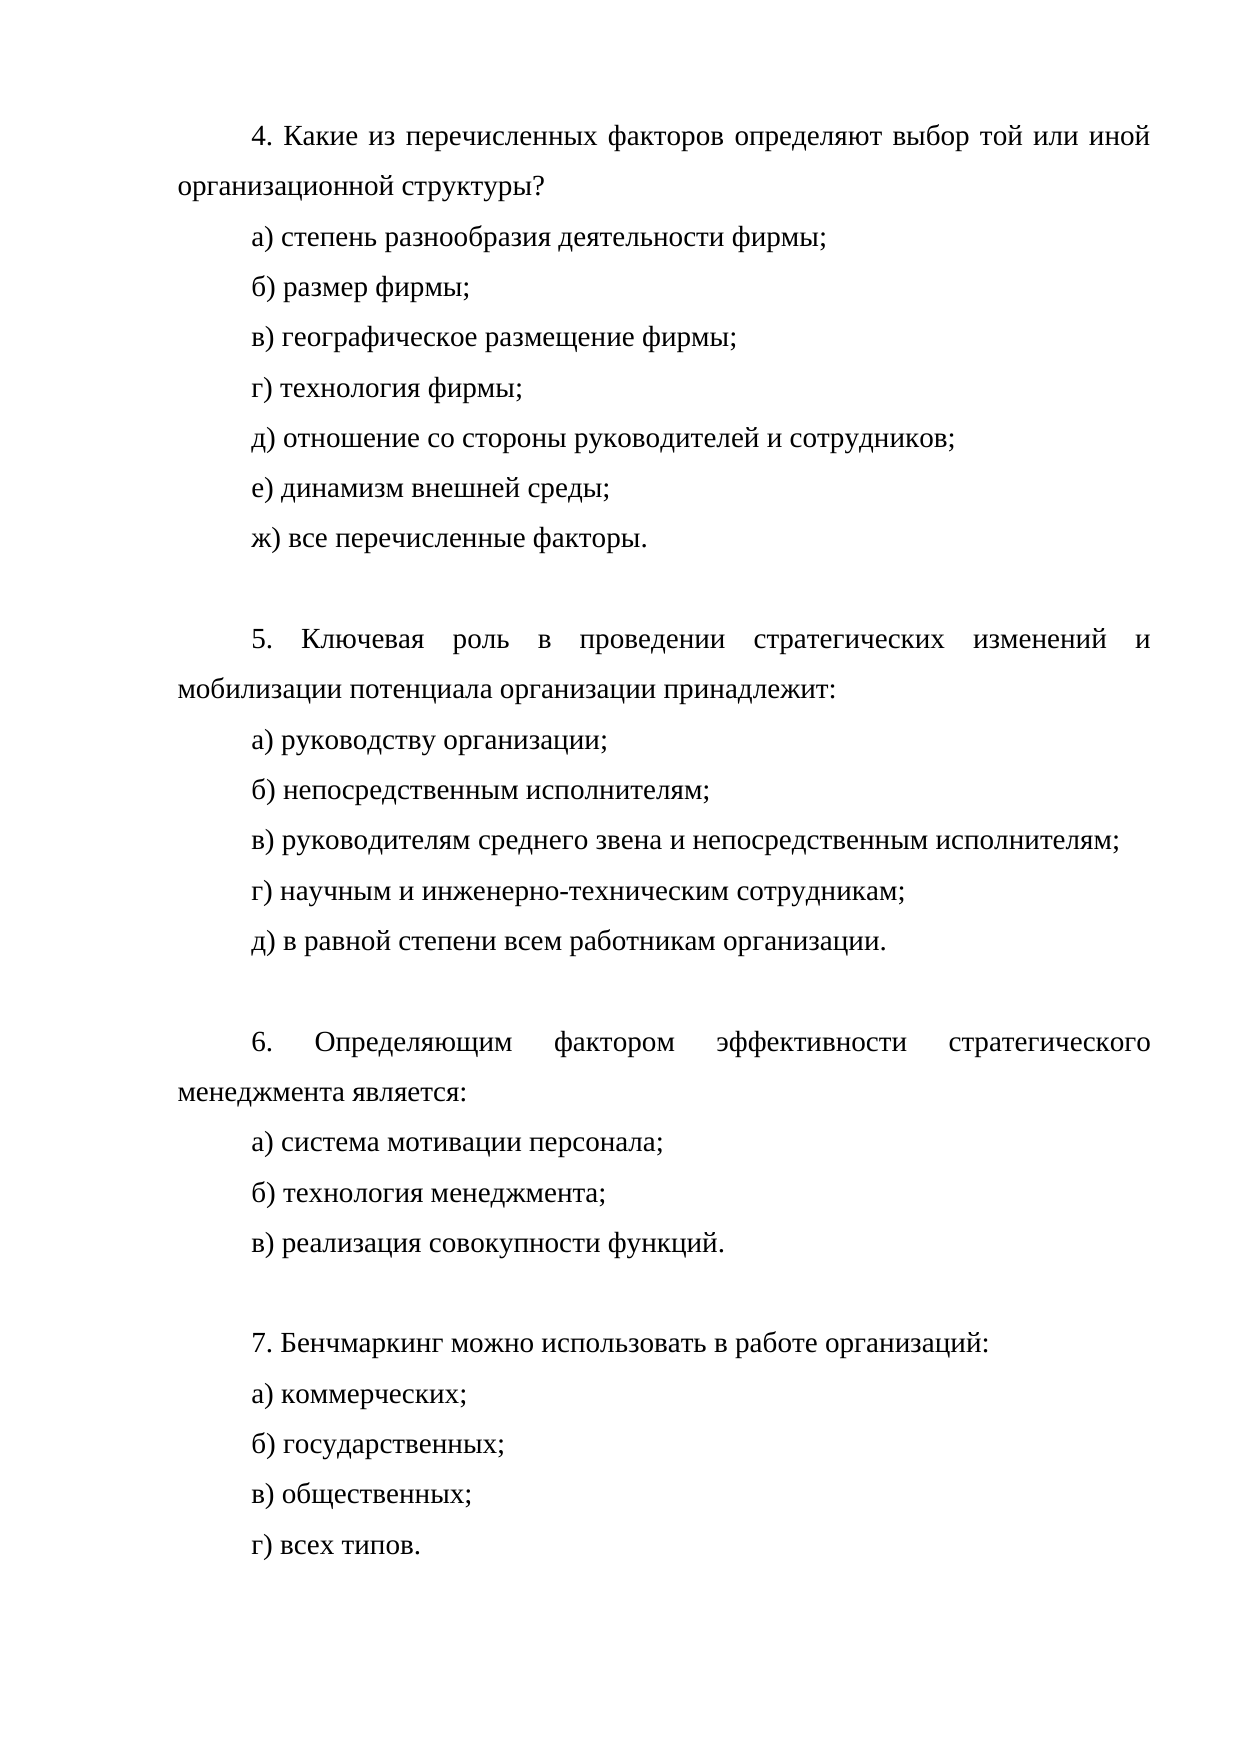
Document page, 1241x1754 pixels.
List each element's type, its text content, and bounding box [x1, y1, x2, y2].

text г) технология фирмы; [177, 370, 1152, 403]
text в) руководителям среднего звена и непосредственным исполнителям; [177, 822, 1152, 856]
text г) всех типов. [177, 1527, 1152, 1560]
text е) динамизм внешней среды; [177, 470, 1152, 504]
text б) технология менеджмента; [177, 1175, 1152, 1208]
text б) размер фирмы; [177, 269, 1152, 303]
text б) непосредственным исполнителям; [177, 772, 1152, 806]
text б) государственных; [177, 1426, 1152, 1460]
text г) научным и инженерно-техническим сотрудникам; [177, 873, 1152, 906]
text а) степень разнообразия деятельности фирмы; [177, 219, 1152, 252]
text д) отношение со стороны руководителей и сотрудников; [177, 420, 1152, 453]
text 4. Какие из перечисленных факторов определяют выбор той или иной организационной структуры? [177, 118, 1152, 202]
text д) в равной степени всем работникам организации. [177, 923, 1152, 957]
text в) географическое размещение фирмы; [177, 319, 1152, 353]
text 6. Определяющим фактором эффективности стратегического менеджмента является: [177, 1024, 1152, 1108]
text а) коммерческих; [177, 1376, 1152, 1409]
text в) реализация совокупности функций. [177, 1225, 1152, 1258]
text 7. Бенчмаркинг можно использовать в работе организаций: [177, 1326, 1152, 1359]
text ж) все перечисленные факторы. [177, 521, 1152, 554]
text в) общественных; [177, 1477, 1152, 1510]
text 5. Ключевая роль в проведении стратегических изменений и мобилизации потенциала организации принадлежит: [177, 621, 1152, 705]
text а) система мотивации персонала; [177, 1124, 1152, 1158]
text а) руководству организации; [177, 722, 1152, 755]
